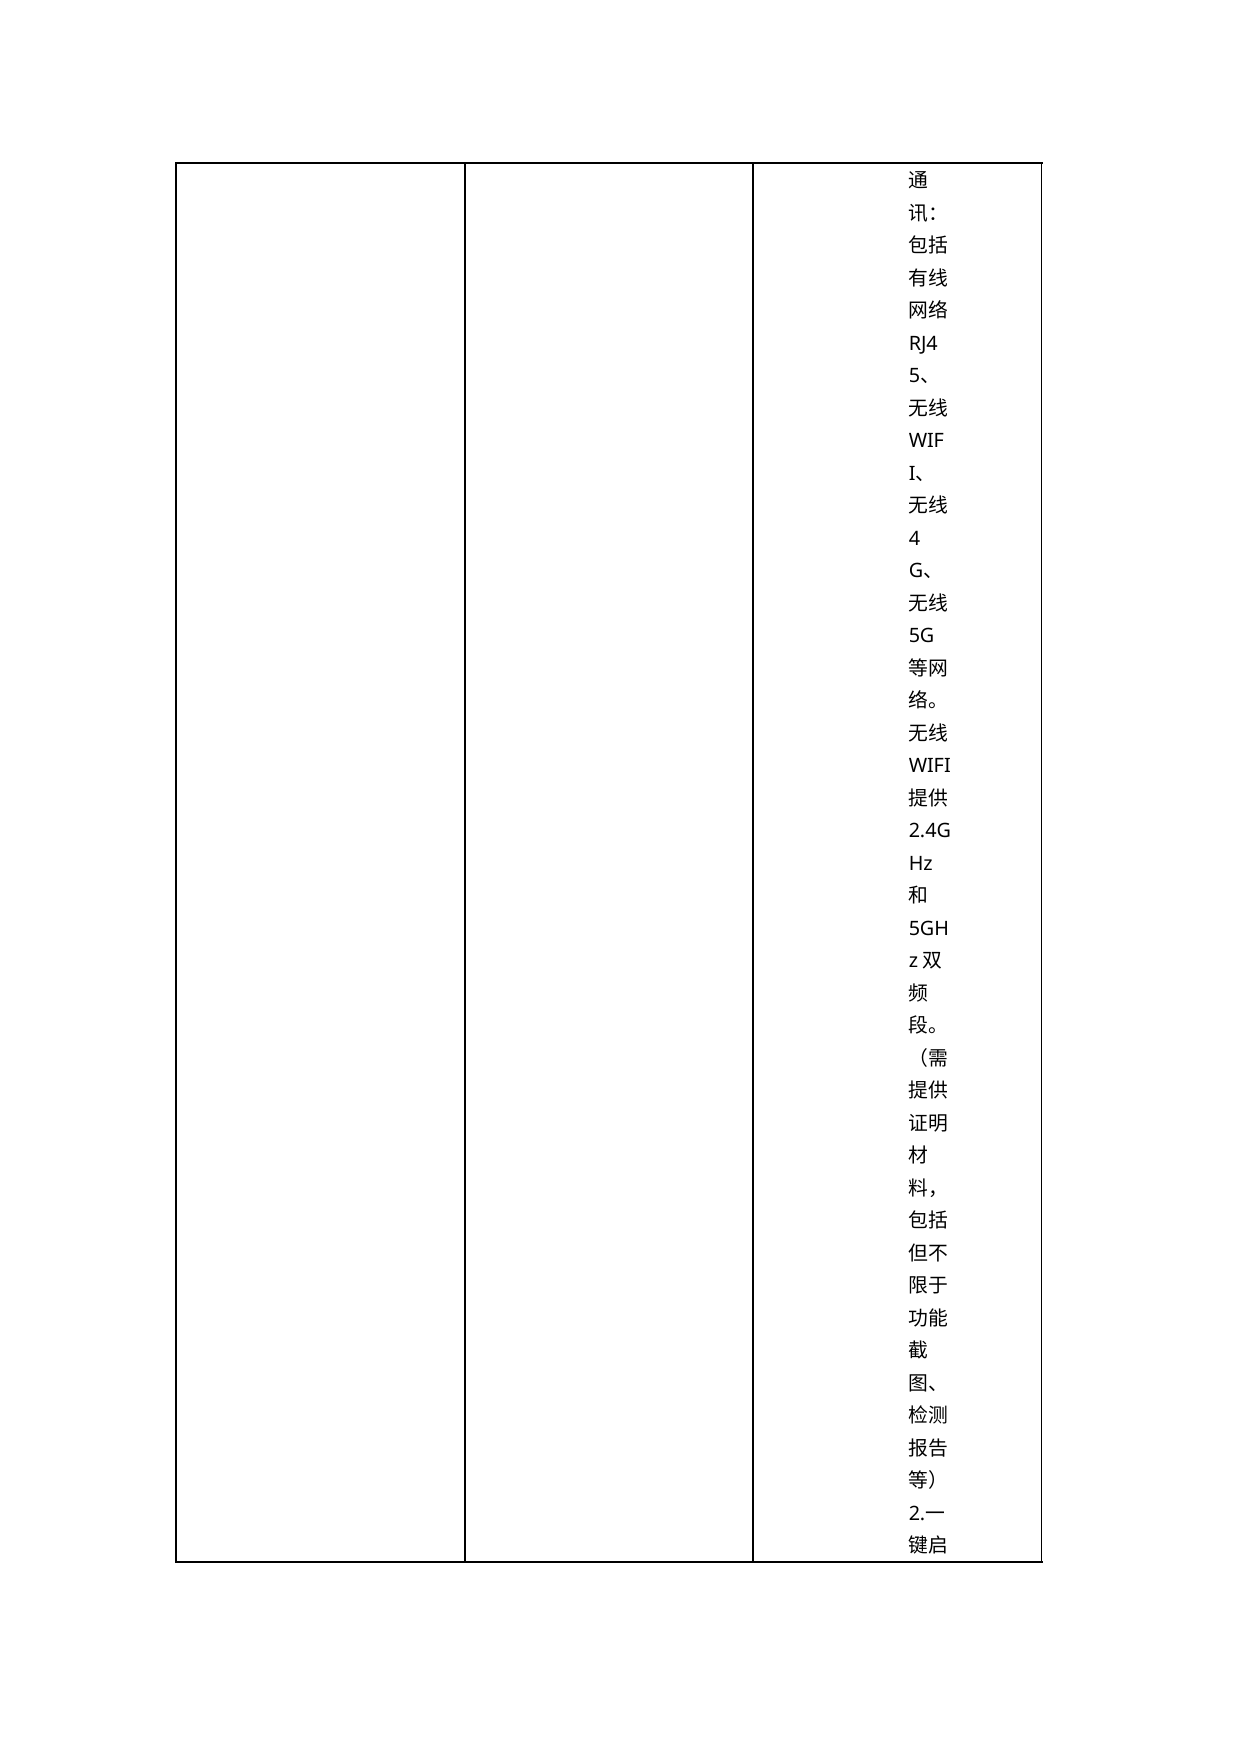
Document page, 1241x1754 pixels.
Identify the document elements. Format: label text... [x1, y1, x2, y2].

table_cell [754, 164, 1041, 1561]
table_cell [466, 164, 752, 1561]
table_cell 1 [177, 164, 464, 1561]
